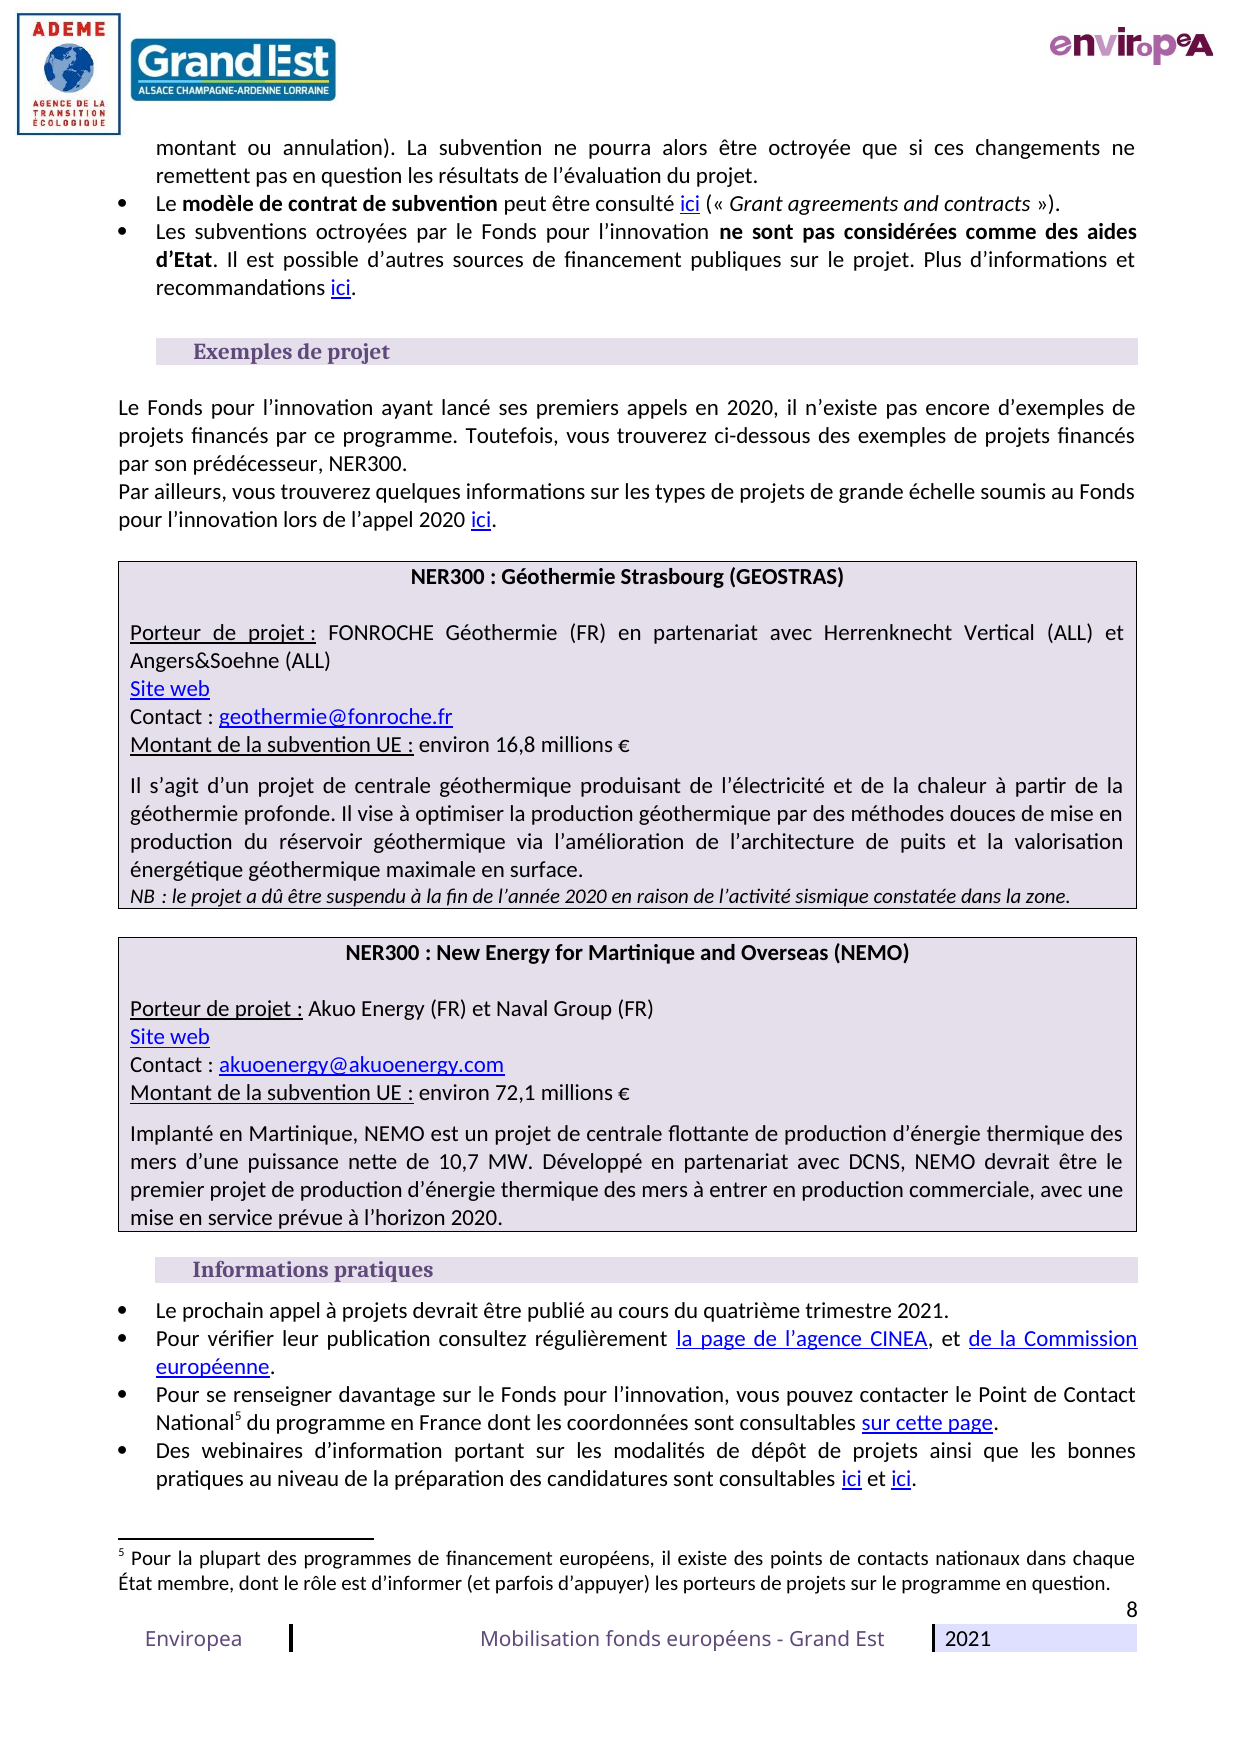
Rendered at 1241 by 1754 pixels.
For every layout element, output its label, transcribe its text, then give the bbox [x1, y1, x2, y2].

list Les subventions octroyées par le Fonds pour l’innovation ne sont pas considérées comme des aides d’Etat. Il est possible d’autres sources de financement publiques sur le projet. Plus d’informations et recommandations ici. [118, 217, 1138, 301]
subtitle Informations pratiques [155, 1257, 1138, 1283]
table_header NER300 : Géothermie Strasbourg (GEOSTRAS) Porteur de projet : FONROCHE Géothermie (FR) en partenariat avec Herrenknecht Vertical (ALL) et Angers&Soehne (ALL) Site web Contact : geothermie@fonroche.fr Montant de la subvention UE : environ 16,8 millions € Il s’agit d’un projet de centrale géothermique produisant de l’électricité et de la chaleur à partir de la géothermie profonde. Il vise à optimiser la production géothermique par des méthodes douces de mise en production du réservoir géothermique via l’amélioration de l’architecture de puits et la valorisation énergétique géothermique maximale en surface. NB : le projet a dû être suspendu à la fin de l’année 2020 en raison de l’activité sismique constatée dans la zone. [119, 562, 1136, 908]
table_header NER300 : New Energy for Martinique and Overseas (NEMO) Porteur de projet : Akuo Energy (FR) et Naval Group (FR) Site web Contact : akuoenergy@akuoenergy.com Montant de la subvention UE : environ 72,1 millions € Implanté en Martinique, NEMO est un projet de centrale flottante de production d’énergie thermique des mers d’une puissance nette de 10,7 MW. Développé en partenariat avec DCNS, NEMO devrait être le premier projet de production d’énergie thermique des mers à entrer en production commerciale, avec une mise en service prévue à l’horizon 2020. [119, 938, 1136, 1231]
list Le prochain appel à projets devrait être publié au cours du quatrième trimestre 2021. [118, 1296, 1138, 1324]
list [118, 133, 1138, 189]
text Le Fonds pour l’innovation ayant lancé ses premiers appels en 2020, il n’existe pas encore d’exemples de projets financés par ce programme. Toutefois, vous trouverez ci-dessous des exemples de projets financés par son prédécesseur, NER300. [118, 393, 1138, 477]
picture [1050, 27, 1214, 65]
list Pour vérifier leur publication consultez régulièrement la page de l’agence CINEA, et de la Commission européenne. [118, 1324, 1138, 1380]
list Pour se renseigner davantage sur le Fonds pour l’innovation, vous pouvez contacter le Point de Contact National du programme en France dont les coordonnées sont consultables sur cette page. [118, 1380, 1138, 1436]
text Par ailleurs, vous trouverez quelques informations sur les types de projets de grande échelle soumis au Fonds pour l’innovation lors de l’appel 2020 ici. [118, 477, 1138, 533]
subtitle Exemples de projet [156, 338, 1138, 365]
list Des webinaires d’information portant sur les modalités de dépôt de projets ainsi que les bonnes pratiques au niveau de la préparation des candidatures sont consultables ici et ici. [118, 1436, 1138, 1492]
list Le modèle de contrat de subvention peut être consulté ici (« Grant agreements and contracts »). [118, 189, 1138, 217]
picture [3, 8, 339, 139]
